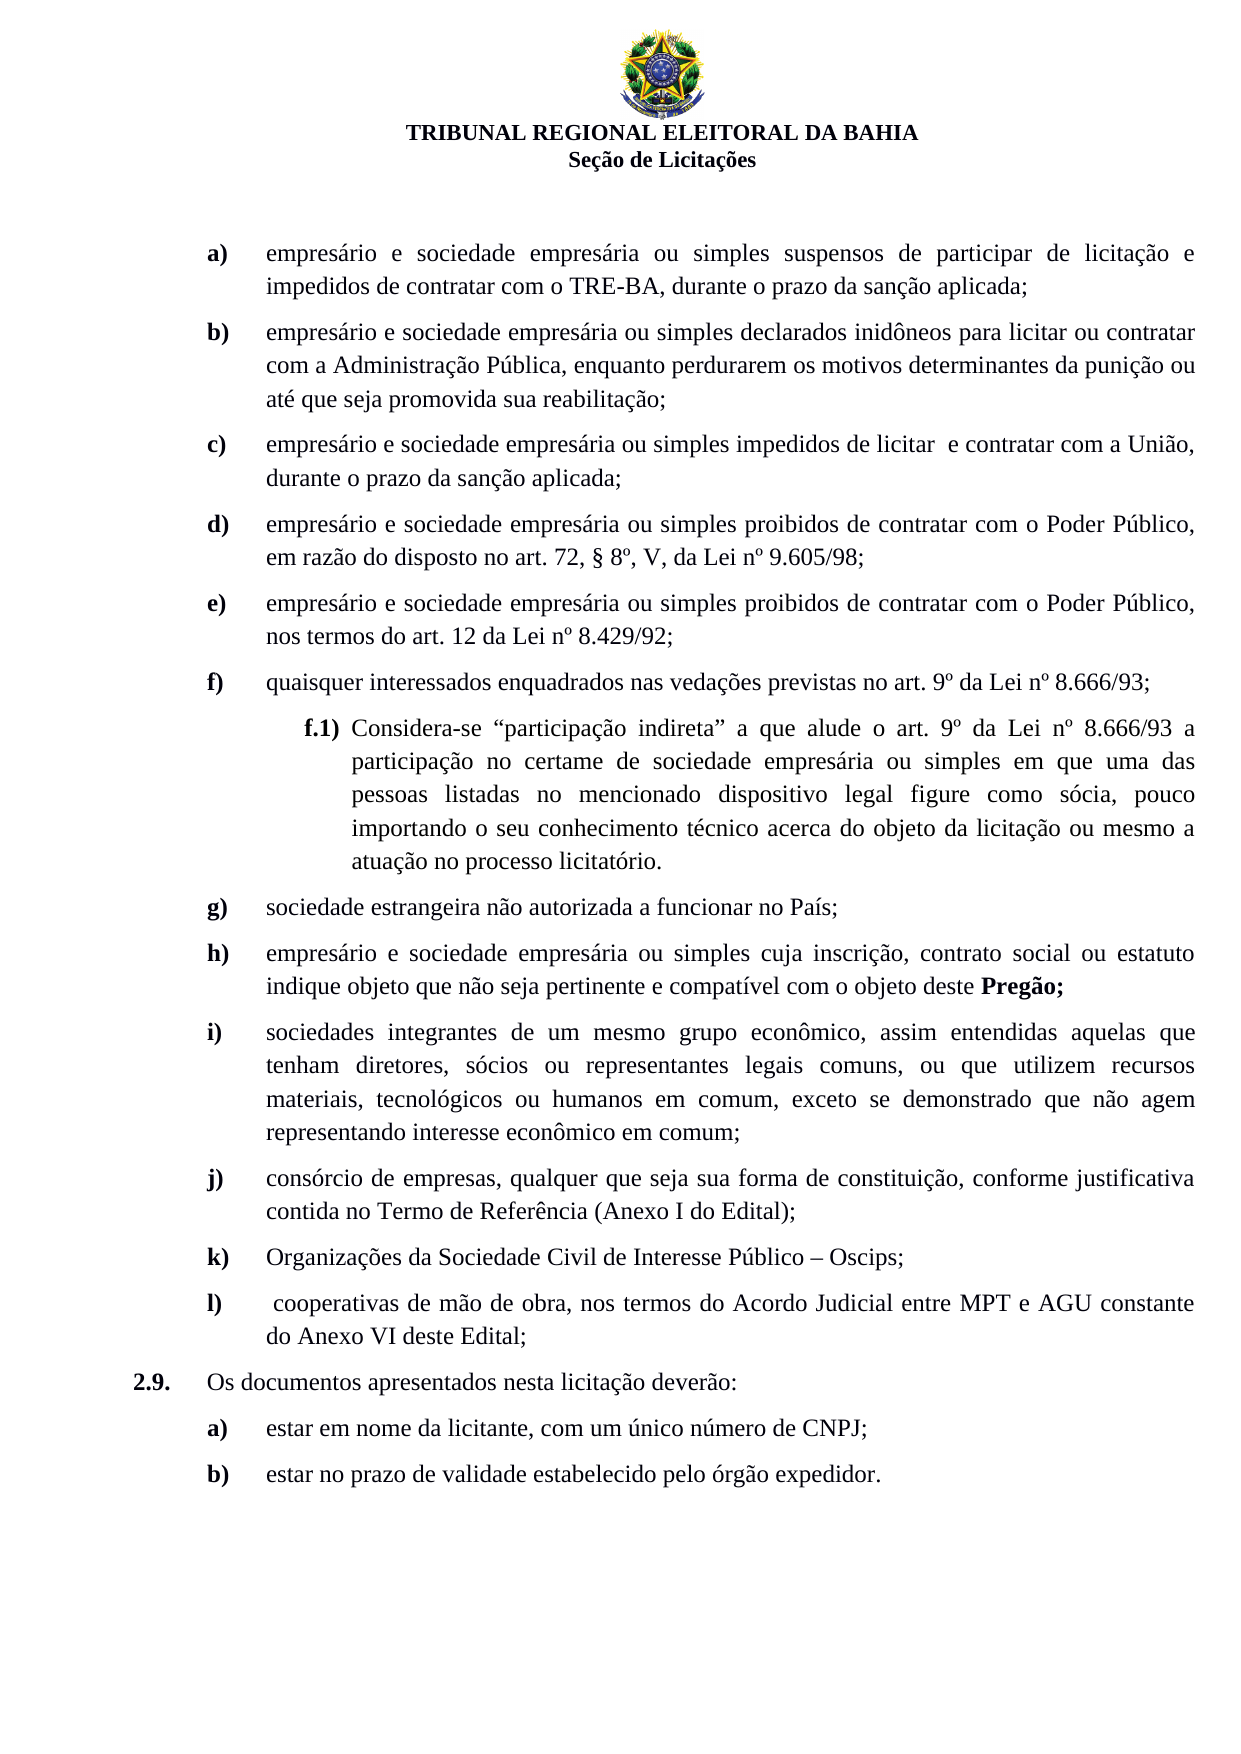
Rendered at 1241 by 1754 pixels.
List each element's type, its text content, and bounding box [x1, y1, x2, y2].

list cooperativas de mão de obra, nos termos do Acordo Judicial entre MPT e AGU constante do Anexo VI deste Edital; [207, 1284, 1196, 1351]
list empresário e sociedade empresária ou simples impedidos de licitar e contratar com a União, durante o prazo da sanção aplicada; [207, 426, 1196, 493]
list empresário e sociedade empresária ou simples suspensos de participar de licitação e impedidos de contratar com o TRE-BA, durante o prazo da sanção aplicada; [207, 234, 1196, 301]
list empresário e sociedade empresária ou simples proibidos de contratar com o Poder Público, em razão do disposto no art. 72, § 8º, V, da Lei nº 9.605/98; [207, 505, 1196, 572]
list empresário e sociedade empresária ou simples proibidos de contratar com o Poder Público, nos termos do art. 12 da Lei nº 8.429/92; [207, 584, 1196, 651]
list sociedades integrantes de um mesmo grupo econômico, assim entendidas aquelas que tenham diretores, sócios ou representantes legais comuns, ou que utilizem recursos materiais, tecnológicos ou humanos em comum, exceto se demonstrado que não agem representando interesse econômico em comum; [207, 1014, 1196, 1147]
text 2.9. Os documentos apresentados nesta licitação deverão: [133, 1364, 1196, 1397]
list consórcio de empresas, qualquer que seja sua forma de constituição, conforme justificativa contida no Termo de Referência (Anexo I do Edital); [207, 1159, 1196, 1226]
list estar em nome da licitante, com um único número de CNPJ; [207, 1409, 1196, 1443]
list quaisquer interessados enquadrados nas vedações previstas no art. 9º da Lei nº 8.666/93; [207, 664, 1196, 697]
list empresário e sociedade empresária ou simples declarados inidôneos para licitar ou contratar com a Administração Pública, enquanto perdurarem os motivos determinantes da punição ou até que seja promovida sua reabilitação; [207, 314, 1196, 414]
list empresário e sociedade empresária ou simples cuja inscrição, contrato social ou estatuto indique objeto que não seja pertinente e compatível com o objeto deste Pregão; [207, 934, 1196, 1001]
text f.1) Considera-se “participação indireta” a que alude o art. 9º da Lei nº 8.666/93 a participação no certame de sociedade empresária ou simples em que uma das pessoas listadas no mencionado dispositivo legal figure como sócia, pouco importando o seu conhecimento técnico acerca do objeto da licitação ou mesmo a atuação no processo licitatório. [304, 709, 1196, 876]
list sociedade estrangeira não autorizada a funcionar no País; [207, 889, 1196, 922]
list Organizações da Sociedade Civil de Interesse Público – Oscips; [207, 1239, 1196, 1272]
list estar no prazo de validade estabelecido pelo órgão expedidor. [207, 1455, 1196, 1489]
